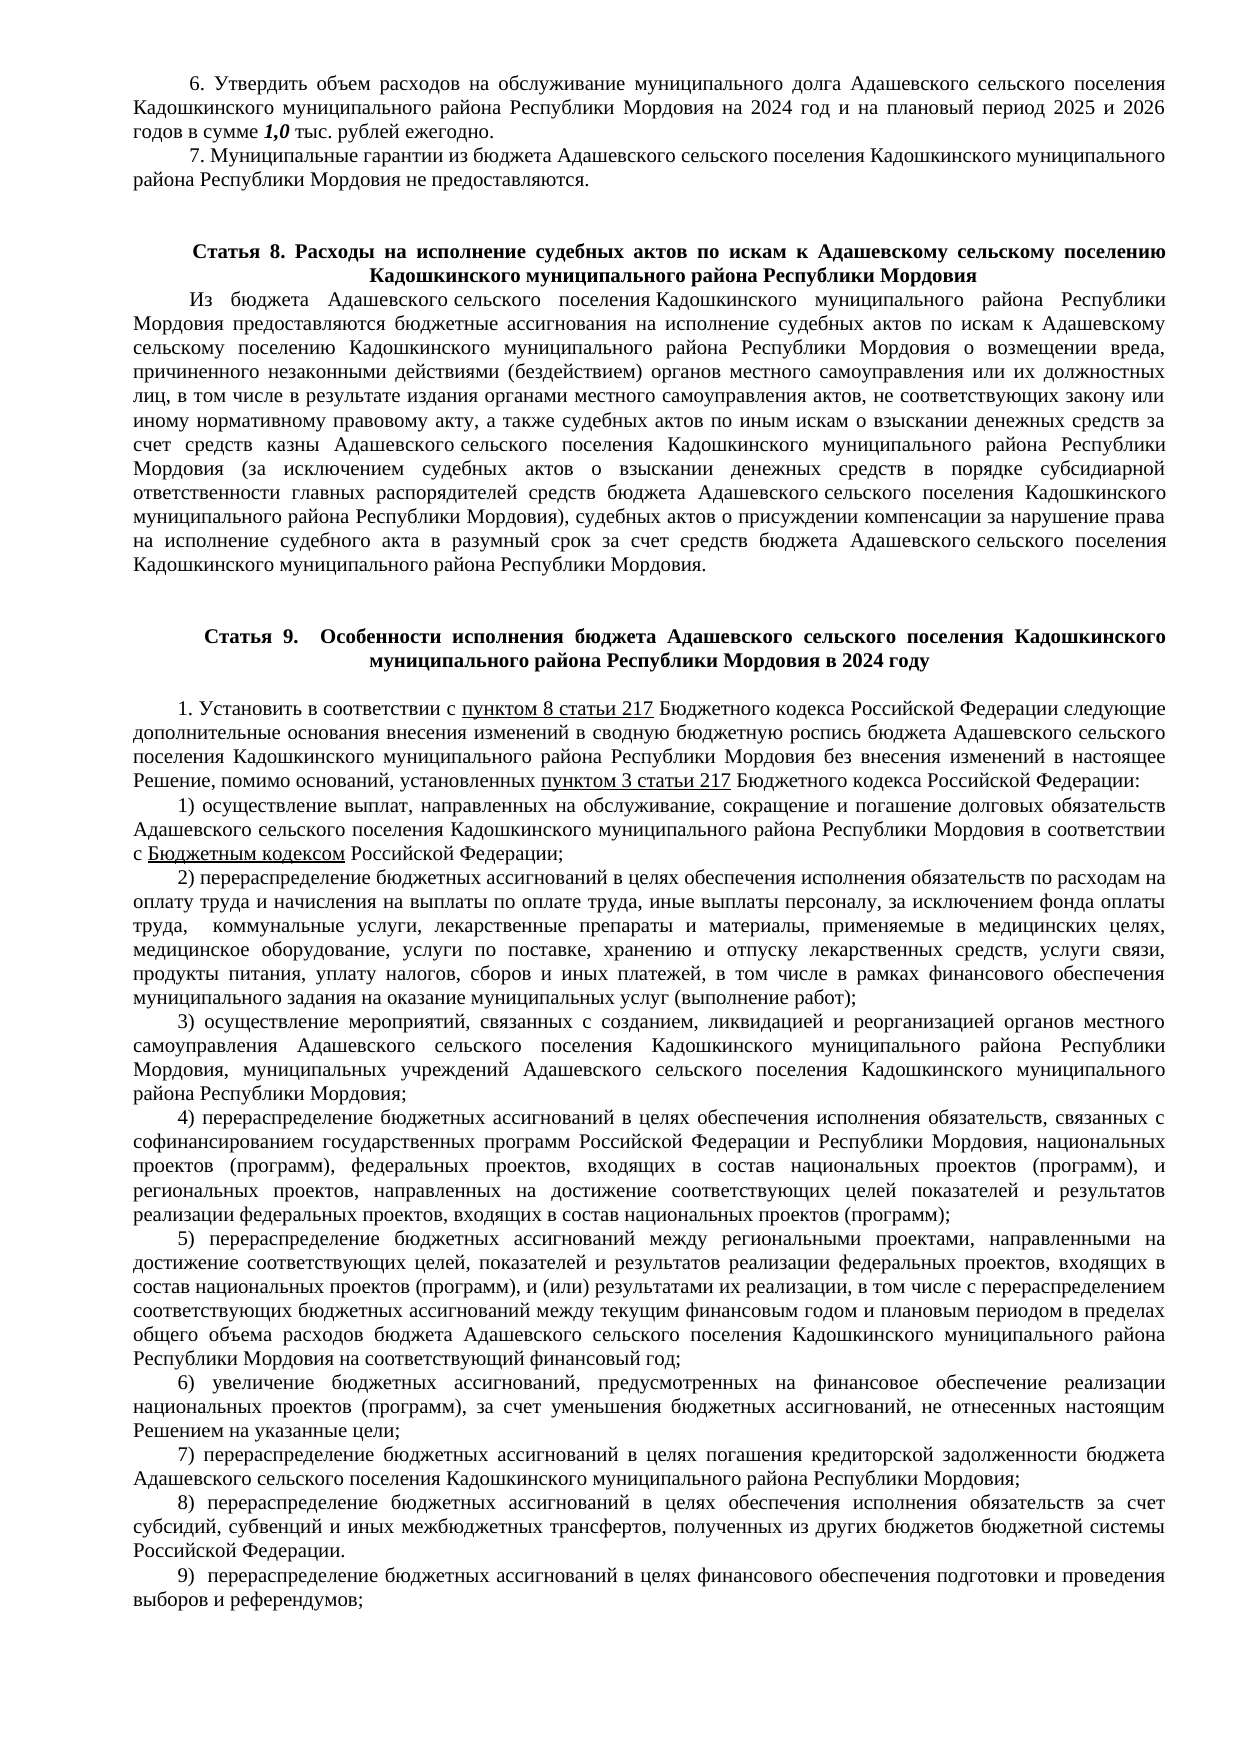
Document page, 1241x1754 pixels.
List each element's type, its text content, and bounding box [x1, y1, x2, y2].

text 7. Муниципальные гарантии из бюджета Адашевского сельского поселения Кадошкинского муниципального района Республики Мордовия не предоставляются. [133, 143, 1167, 191]
text 3) осуществление мероприятий, связанных с созданием, ликвидацией и реорганизацией органов местного самоуправления Адашевского сельского поселения Кадошкинского муниципального района Республики Мордовия, муниципальных учреждений Адашевского сельского поселения Кадошкинского муниципального района Республики Мордовия; [133, 1009, 1167, 1105]
text Из бюджета Адашевского сельского поселения Кадошкинского муниципального района Республики Мордовия предоставляются бюджетные ассигнования на исполнение судебных актов по искам к Адашевскому сельскому поселению Кадошкинского муниципального района Республики Мордовия о возмещении вреда, причиненного незаконными действиями (бездействием) органов местного самоуправления или их должностных лиц, в том числе в результате издания органами местного самоуправления актов, не соответствующих закону или иному нормативному правовому акту, а также судебных актов по иным искам о взыскании денежных средств за счет средств казны Адашевского сельского поселения Кадошкинского муниципального района Республики Мордовия (за исключением судебных актов о взыскании денежных средств в порядке субсидиарной ответственности главных распорядителей средств бюджета Адашевского сельского поселения Кадошкинского муниципального района Республики Мордовия), судебных актов о присуждении компенсации за нарушение права на исполнение судебного акта в разумный срок за счет средств бюджета Адашевского сельского поселения Кадошкинского муниципального района Республики Мордовия. [133, 287, 1167, 576]
text Статья 8. Расходы на исполнение судебных актов по искам к Адашевскому сельскому поселению Кадошкинского муниципального района Республики Мордовия [192, 239, 1167, 287]
text 9) перераспределение бюджетных ассигнований в целях финансового обеспечения подготовки и проведения выборов и референдумов; [133, 1562, 1167, 1611]
text 8) перераспределение бюджетных ассигнований в целях обеспечения исполнения обязательств за счет субсидий, субвенций и иных межбюджетных трансфертов, полученных из других бюджетов бюджетной системы Российской Федерации. [133, 1490, 1167, 1562]
text 1. Установить в соответствии с пунктом 8 статьи 217 Бюджетного кодекса Российской Федерации следующие дополнительные основания внесения изменений в сводную бюджетную роспись бюджета Адашевского сельского поселения Кадошкинского муниципального района Республики Мордовия без внесения изменений в настоящее Решение, помимо оснований, установленных пунктом 3 статьи 217 Бюджетного кодекса Российской Федерации: [133, 696, 1167, 792]
text Статья 9. Особенности исполнения бюджета Адашевского сельского поселения Кадошкинского муниципального района Республики Мордовия в 2024 году [204, 624, 1167, 672]
text 5) перераспределение бюджетных ассигнований между региональными проектами, направленными на достижение соответствующих целей, показателей и результатов реализации федеральных проектов, входящих в состав национальных проектов (программ), и (или) результатами их реализации, в том числе с перераспределением соответствующих бюджетных ассигнований между текущим финансовым годом и плановым периодом в пределах общего объема расходов бюджета Адашевского сельского поселения Кадошкинского муниципального района Республики Мордовия на соответствующий финансовый год; [133, 1226, 1167, 1370]
text 6. Утвердить объем расходов на обслуживание муниципального долга Адашевского сельского поселения Кадошкинского муниципального района Республики Мордовия на 2024 год и на плановый период 2025 и 2026 годов в сумме 1,0 тыс. рублей ежегодно. [133, 71, 1167, 143]
text 2) перераспределение бюджетных ассигнований в целях обеспечения исполнения обязательств по расходам на оплату труда и начисления на выплаты по оплате труда, иные выплаты персоналу, за исключением фонда оплаты труда, коммунальные услуги, лекарственные препараты и материалы, применяемые в медицинских целях, медицинское оборудование, услуги по поставке, хранению и отпуску лекарственных средств, услуги связи, продукты питания, уплату налогов, сборов и иных платежей, в том числе в рамках финансового обеспечения муниципального задания на оказание муниципальных услуг (выполнение работ); [133, 865, 1167, 1009]
text 7) перераспределение бюджетных ассигнований в целях погашения кредиторской задолженности бюджета Адашевского сельского поселения Кадошкинского муниципального района Республики Мордовия; [133, 1442, 1167, 1490]
text 4) перераспределение бюджетных ассигнований в целях обеспечения исполнения обязательств, связанных с софинансированием государственных программ Российской Федерации и Республики Мордовия, национальных проектов (программ), федеральных проектов, входящих в состав национальных проектов (программ), и региональных проектов, направленных на достижение соответствующих целей показателей и результатов реализации федеральных проектов, входящих в состав национальных проектов (программ); [133, 1105, 1167, 1226]
text 1) осуществление выплат, направленных на обслуживание, сокращение и погашение долговых обязательств Адашевского сельского поселения Кадошкинского муниципального района Республики Мордовия в соответствии с Бюджетным кодексом Российской Федерации; [133, 792, 1167, 865]
text 6) увеличение бюджетных ассигнований, предусмотренных на финансовое обеспечение реализации национальных проектов (программ), за счет уменьшения бюджетных ассигнований, не отнесенных настоящим Решением на указанные цели; [133, 1370, 1167, 1442]
